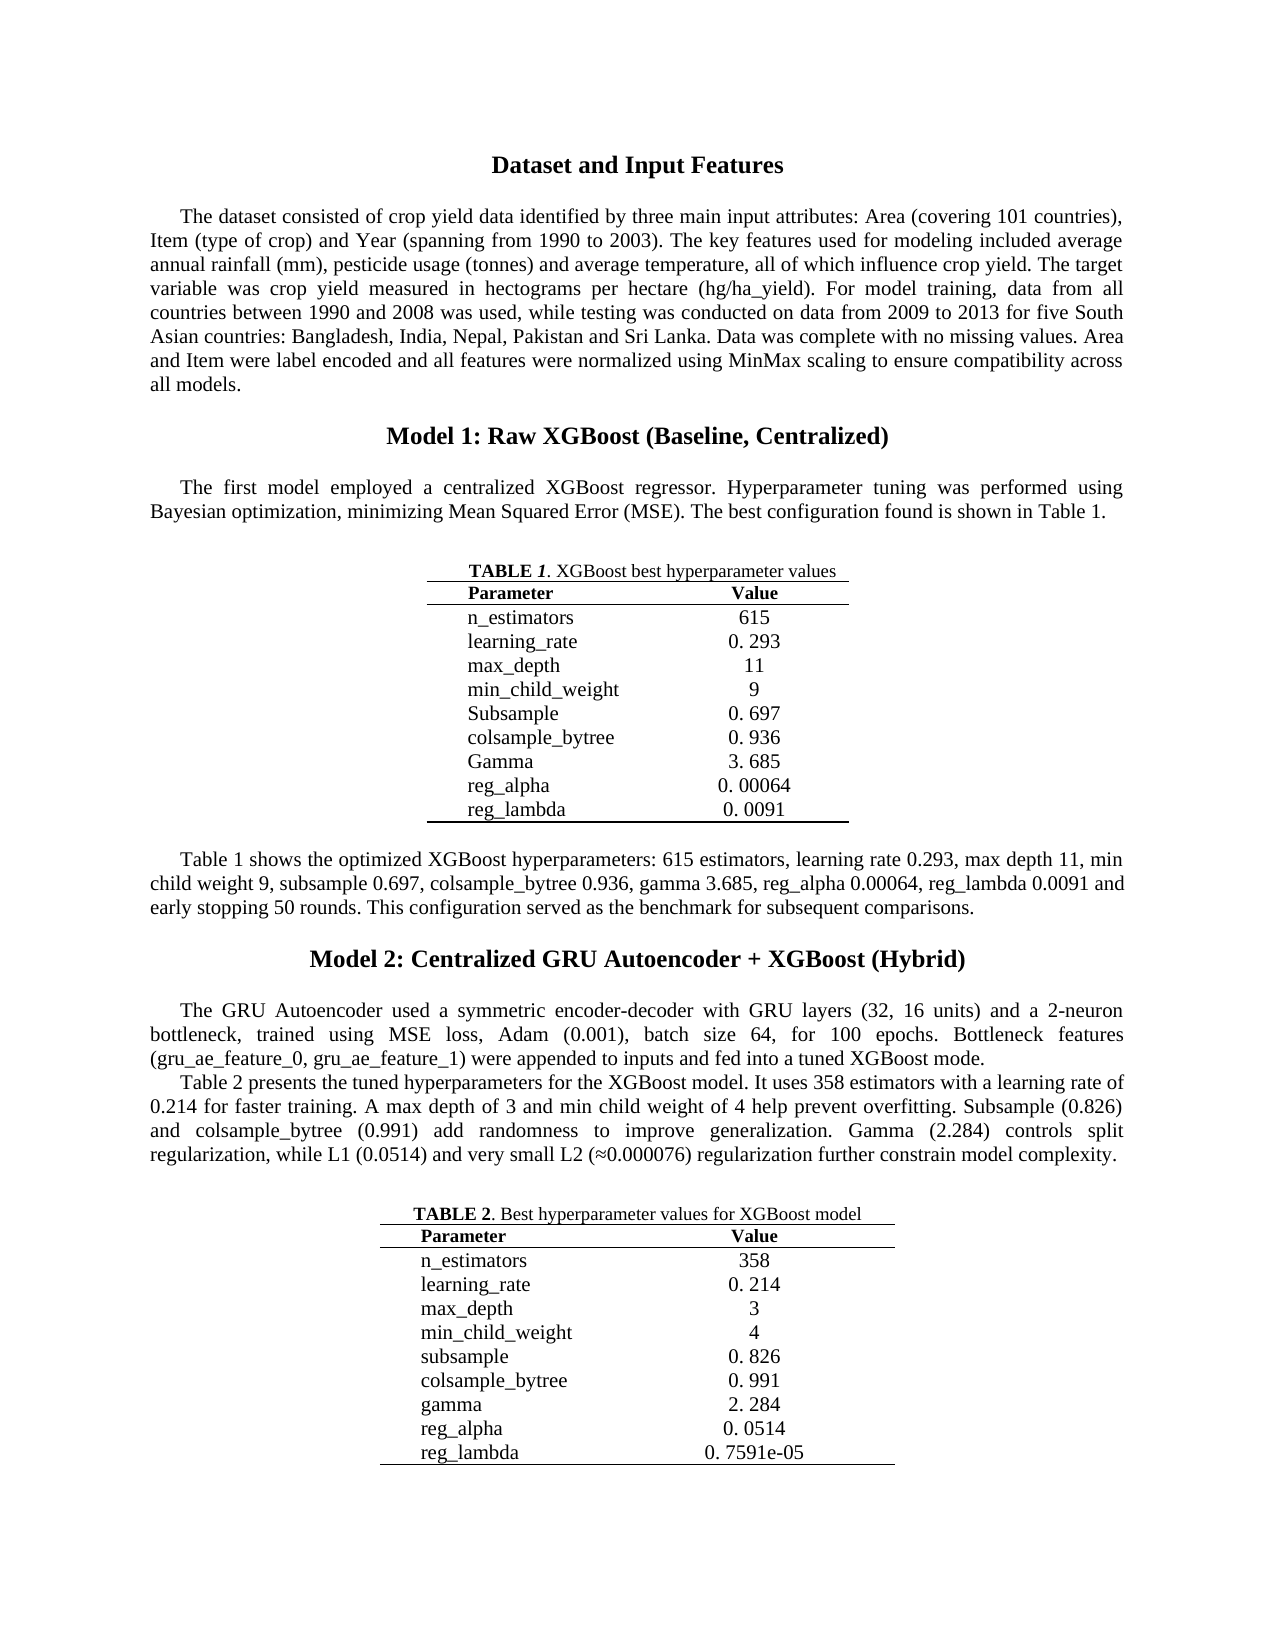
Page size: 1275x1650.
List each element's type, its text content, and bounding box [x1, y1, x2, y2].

table_cell reg_lambda [427, 798, 630, 821]
table_cell min_child_weight [380, 1320, 583, 1344]
table_cell 0. 0091 [630, 798, 848, 821]
table_cell 0. 936 [630, 725, 848, 749]
table_cell Subsample [427, 701, 630, 725]
table_cell 0. 214 [584, 1272, 895, 1296]
table_cell 358 [584, 1248, 895, 1272]
table_header TABLE 2. Best hyperparameter values for XGBoost model [380, 1190, 895, 1224]
subtitle Dataset and Input Features [150, 150, 1125, 179]
table_cell gamma [380, 1392, 583, 1416]
table_cell reg_lambda [380, 1440, 583, 1464]
table_cell 0. 697 [630, 701, 848, 725]
table_header TABLE 1. XGBoost best hyperparameter values [427, 547, 848, 581]
table_cell max_depth [380, 1296, 583, 1320]
table_cell Value [630, 582, 848, 604]
table_cell 3 [584, 1296, 895, 1320]
table_cell 0. 0514 [584, 1416, 895, 1440]
table_cell 0. 991 [584, 1368, 895, 1392]
table_cell 9 [630, 677, 848, 701]
table_cell colsample_bytree [427, 725, 630, 749]
text The dataset consisted of crop yield data identified by three main input attributes: Area (covering 101 countries), Item (type of crop) and Year (spanning from 1990 to 2003). The key features used for modeling included average annual rainfall (mm), pesticide usage (tonnes) and average temperature, all of which influence crop yield. The target variable was crop yield measured in hectograms per hectare (hg/ha_yield). For model training, data from all countries between 1990 and 2008 was used, while testing was conducted on data from 2009 to 2013 for five South Asian countries: Bangladesh, India, Nepal, Pakistan and Sri Lanka. Data was complete with no missing values. Area and Item were label encoded and all features were normalized using MinMax scaling to ensure compatibility across all models. [150, 204, 1125, 396]
table_cell Parameter [380, 1225, 583, 1247]
table_cell learning_rate [380, 1272, 583, 1296]
text The GRU Autoencoder used a symmetric encoder-decoder with GRU layers (32, 16 units) and a 2-neuron bottleneck, trained using MSE loss, Adam (0.001), batch size 64, for 100 epochs. Bottleneck features (gru_ae_feature_0, gru_ae_feature_1) were appended to inputs and fed into a tuned XGBoost mode. [150, 997, 1125, 1070]
table_cell 0. 293 [630, 629, 848, 653]
table_cell reg_alpha [380, 1416, 583, 1440]
subtitle Model 1: Raw XGBoost (Baseline, Centralized) [150, 421, 1125, 450]
table_cell 4 [584, 1320, 895, 1344]
table_cell 615 [630, 605, 848, 629]
table_cell Parameter [427, 582, 630, 604]
table_cell Gamma [427, 749, 630, 773]
text Table 1 shows the optimized XGBoost hyperparameters: 615 estimators, learning rate 0.293, max depth 11, min child weight 9, subsample 0.697, colsample_bytree 0.936, gamma 3.685, reg_alpha 0.00064, reg_lambda 0.0091 and early stopping 50 rounds. This configuration served as the benchmark for subsequent comparisons. [150, 847, 1125, 919]
table_cell Value [584, 1225, 895, 1247]
text The first model employed a centralized XGBoost regressor. Hyperparameter tuning was performed using Bayesian optimization, minimizing Mean Squared Error (MSE). The best configuration found is shown in Table 1. [150, 475, 1125, 523]
table_cell n_estimators [380, 1248, 583, 1272]
table_cell colsample_bytree [380, 1368, 583, 1392]
subtitle Model 2: Centralized GRU Autoencoder + XGBoost (Hybrid) [150, 944, 1125, 972]
table_cell n_estimators [427, 605, 630, 629]
table_cell reg_alpha [427, 773, 630, 797]
table_cell 0. 00064 [630, 773, 848, 797]
table_cell 0. 826 [584, 1344, 895, 1368]
table_cell 3. 685 [630, 749, 848, 773]
table_cell learning_rate [427, 629, 630, 653]
table_cell 0. 7591e-05 [584, 1440, 895, 1464]
table_cell subsample [380, 1344, 583, 1368]
table_cell min_child_weight [427, 677, 630, 701]
table_cell 11 [630, 653, 848, 677]
table_cell max_depth [427, 653, 630, 677]
table_cell 2. 284 [584, 1392, 895, 1416]
text Table 2 presents the tuned hyperparameters for the XGBoost model. It uses 358 estimators with a learning rate of 0.214 for faster training. A max depth of 3 and min child weight of 4 help prevent overfitting. Subsample (0.826) and colsample_bytree (0.991) add randomness to improve generalization. Gamma (2.284) controls split regularization, while L1 (0.0514) and very small L2 (≈0.000076) regularization further constrain model complexity. [150, 1070, 1125, 1166]
